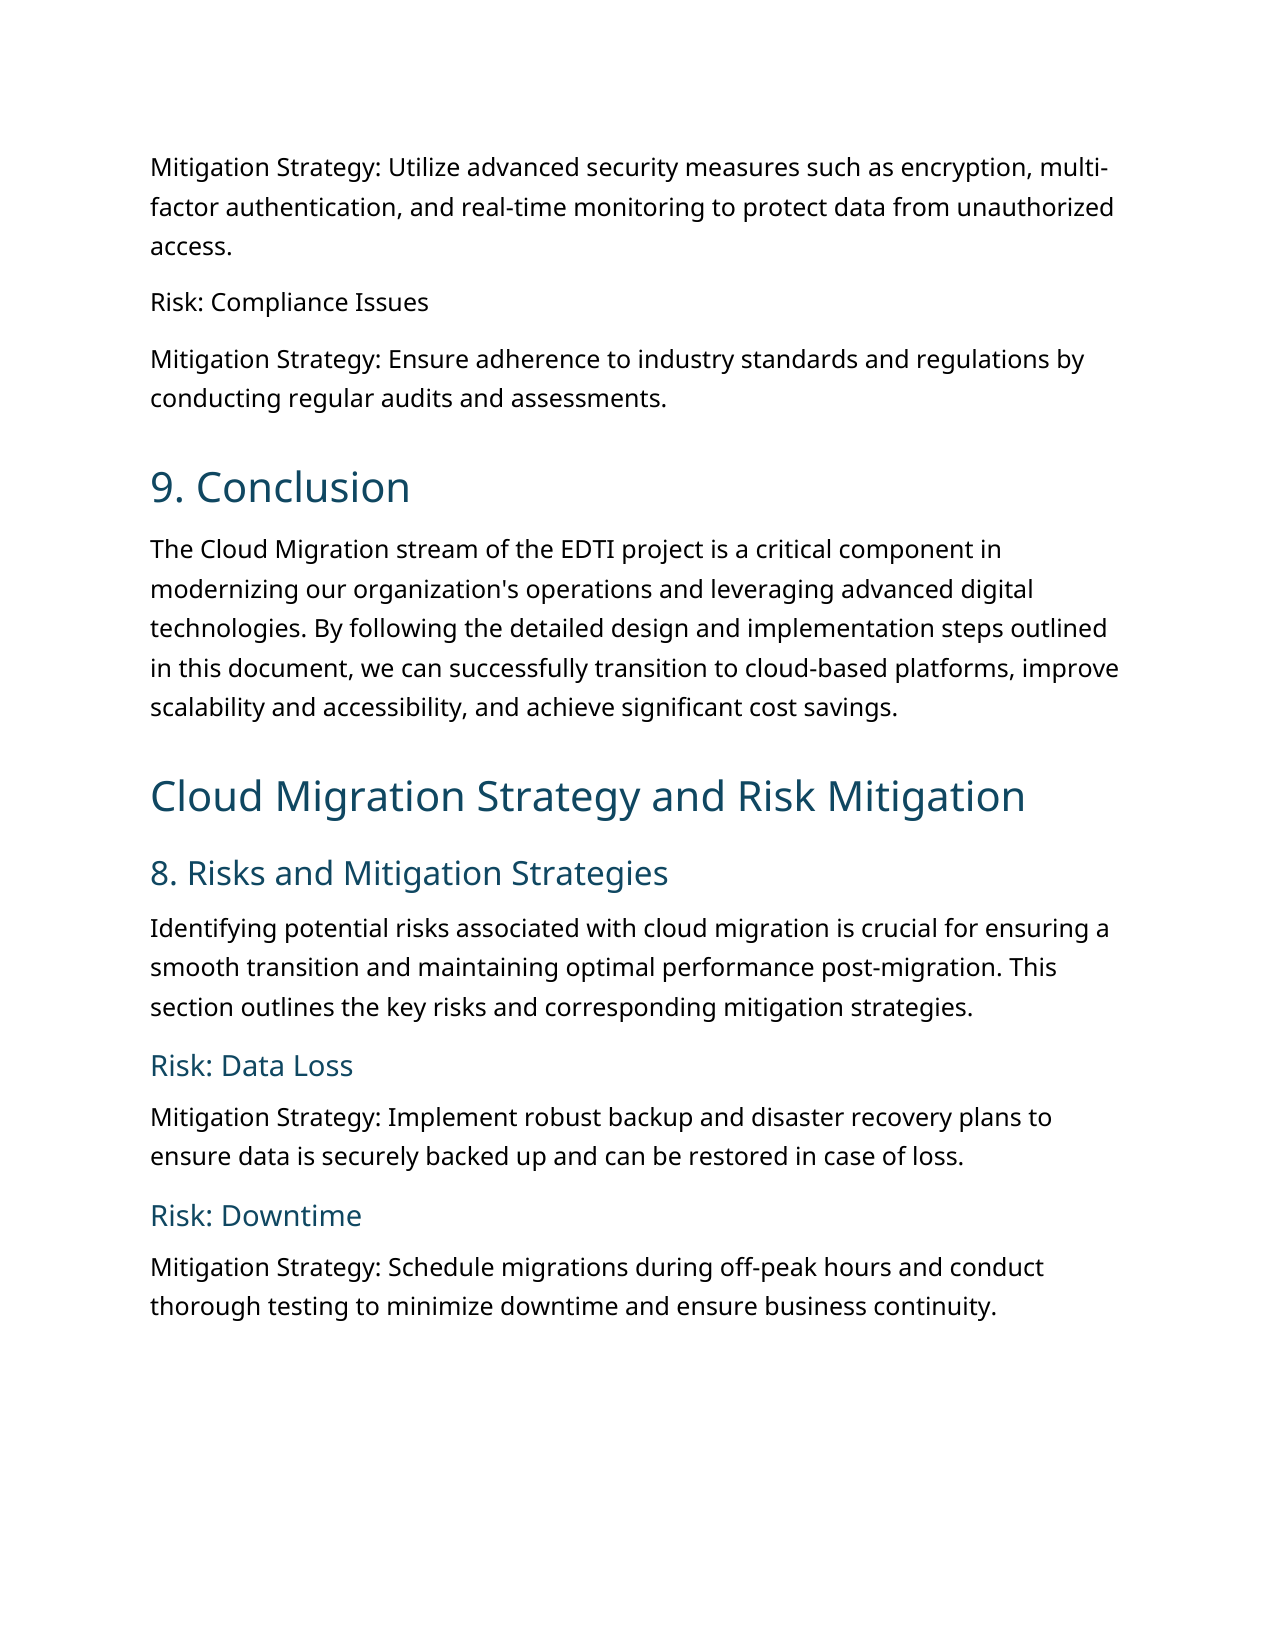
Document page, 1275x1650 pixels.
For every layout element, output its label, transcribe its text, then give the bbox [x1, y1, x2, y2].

subtitle Risk: Downtime [150, 1195, 1125, 1235]
subtitle 9. Conclusion [150, 458, 1125, 514]
text Identifying potential risks associated with cloud migration is crucial for ensuring a smooth transition and maintaining optimal performance post-migration. This section outlines the key risks and corresponding mitigation strategies. [150, 910, 1125, 1023]
text Mitigation Strategy: Implement robust backup and disaster recovery plans to ensure data is securely backed up and can be restored in case of loss. [150, 1099, 1125, 1173]
text The Cloud Migration stream of the EDTI project is a critical component in modernizing our organization's operations and leveraging advanced digital technologies. By following the detailed design and implementation steps outlined in this document, we can successfully transition to cloud-based platforms, improve scalability and accessibility, and achieve significant cost savings. [150, 532, 1125, 724]
subtitle 8. Risks and Mitigation Strategies [150, 849, 1125, 895]
text Mitigation Strategy: Ensure adherence to industry standards and regulations by conducting regular audits and assessments. [150, 341, 1125, 415]
text Mitigation Strategy: Schedule migrations during off-peak hours and conduct thorough testing to minimize downtime and ensure business continuity. [150, 1249, 1125, 1323]
subtitle Cloud Migration Strategy and Risk Mitigation [150, 767, 1125, 823]
text Mitigation Strategy: Utilize advanced security measures such as encryption, multi-factor authentication, and real-time monitoring to protect data from unauthorized access. [150, 150, 1125, 263]
text Risk: Compliance Issues [150, 285, 1125, 319]
subtitle Risk: Data Loss [150, 1045, 1125, 1085]
